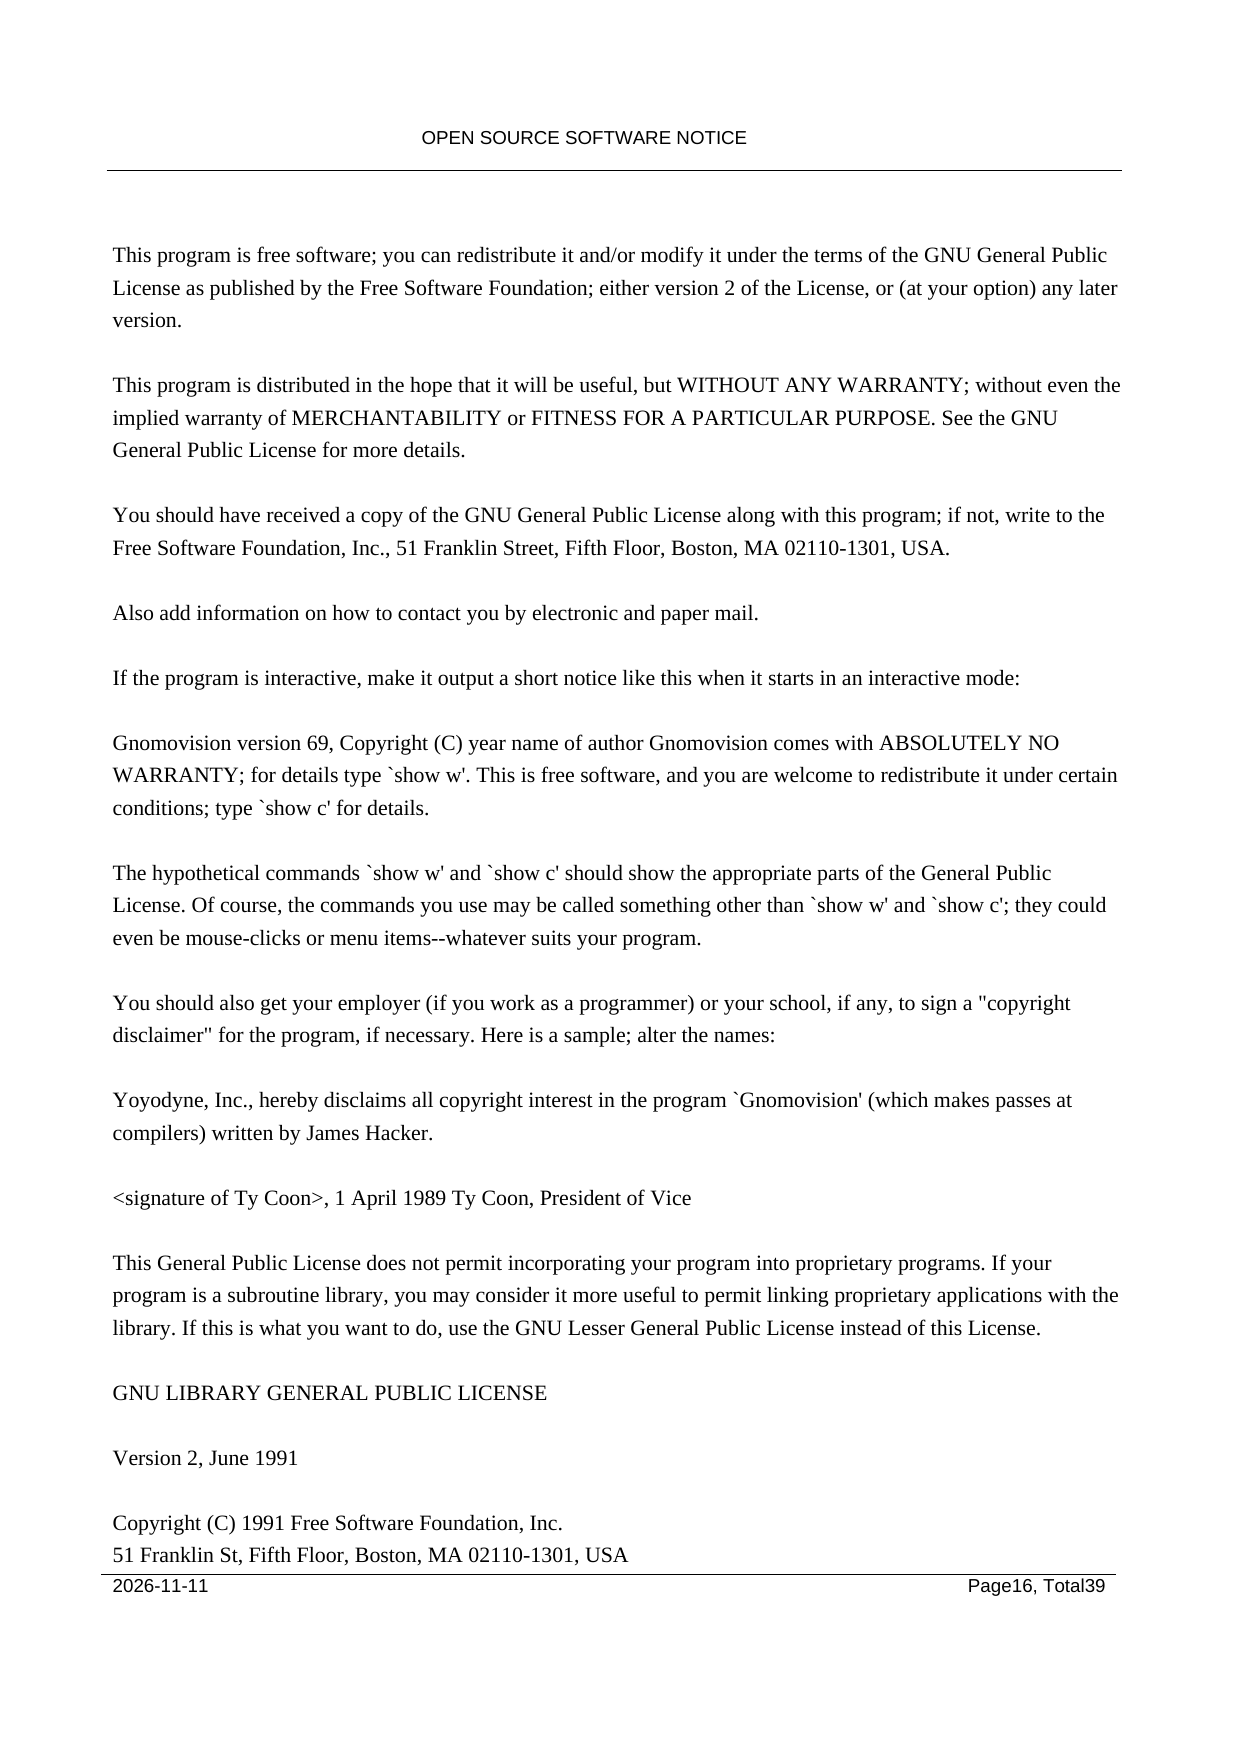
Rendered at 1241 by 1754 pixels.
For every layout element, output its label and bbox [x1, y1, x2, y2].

text [112, 206, 1128, 1571]
